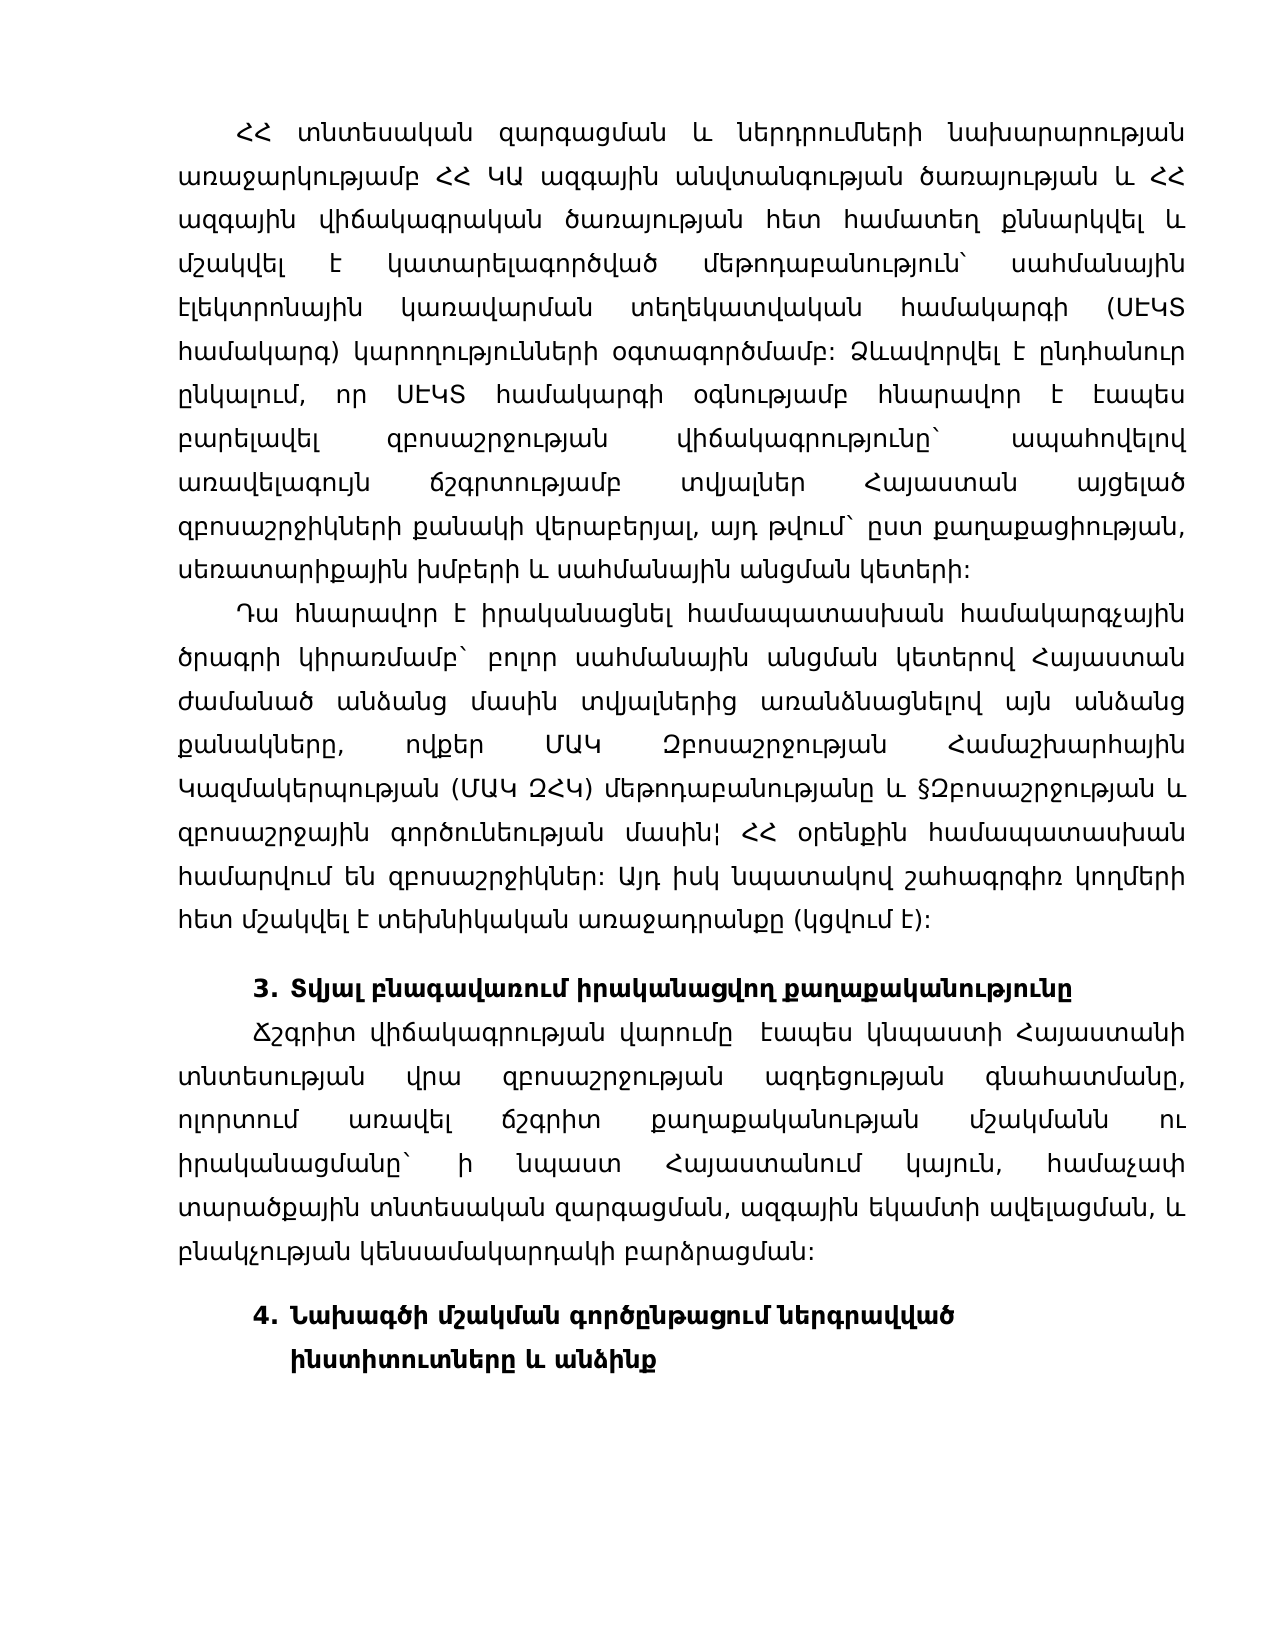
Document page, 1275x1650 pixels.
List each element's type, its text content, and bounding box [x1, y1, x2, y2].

text Դա հնարավոր է իրականացնել համապատասխան համակարգչային ծրագրի կիրառմամբ` բոլոր սահմանային անցման կետերով Հայաստան ժամանած անձանց մասին տվյալներից առանձնացնելով այն անձանց քանակները, ովքեր ՄԱԿ Զբոսաշրջության Համաշխարհային Կազմակերպության (ՄԱԿ ԶՀԿ) մեթոդաբանությանը և §Զբոսաշրջության և զբոսաշրջային գործունեության մասին¦ ՀՀ օրենքին համապատասխան համարվում են զբոսաշրջիկներ: Այդ իսկ նպատակով շահագրգիռ կողմերի հետ մշակվել է տեխնիկական առաջադրանքը (կցվում է): [177, 599, 1186, 935]
text ՀՀ տնտեսական զարգացման և ներդրումների նախարարության առաջարկությամբ ՀՀ ԿԱ ազգային անվտանգության ծառայության և ՀՀ ազգային վիճակագրական ծառայության հետ համատեղ քննարկվել և մշակվել է կատարելագործված մեթոդաբանություն՝ սահմանային էլեկտրոնային կառավարման տեղեկատվական համակարգի (ՍԷԿՏ համակարգ) կարողությունների օգտագործմամբ: Ձևավորվել է ընդհանուր ընկալում, որ ՍԷԿՏ համակարգի օգնությամբ հնարավոր է էապես բարելավել զբոսաշրջության վիճակագրությունը` ապահովելով առավելագույն ճշգրտությամբ տվյալներ Հայաստան այցելած զբոսաշրջիկների քանակի վերաբերյալ, այդ թվում` ըստ քաղաքացիության, սեռատարիքային խմբերի և սահմանային անցման կետերի: [177, 118, 1186, 585]
list Տվյալ բնագավառում իրականացվող քաղաքականությունը [252, 974, 1186, 1003]
list Նախագծի մշակման գործընթացում ներգրավված ինստիտուտները և անձինք [252, 1301, 1186, 1374]
text Ճշգրիտ վիճակագրության վարումը էապես կնպաստի Հայաստանի տնտեսության վրա զբոսաշրջության ազդեցության գնահատմանը, ոլորտում առավել ճշգրիտ քաղաքականության մշակմանն ու իրականացմանը` ի նպաստ Հայաստանում կայուն, համաչափ տարածքային տնտեսական զարգացման, ազգային եկամտի ավելացման, և բնակչության կենսամակարդակի բարձրացման: [177, 1018, 1186, 1266]
